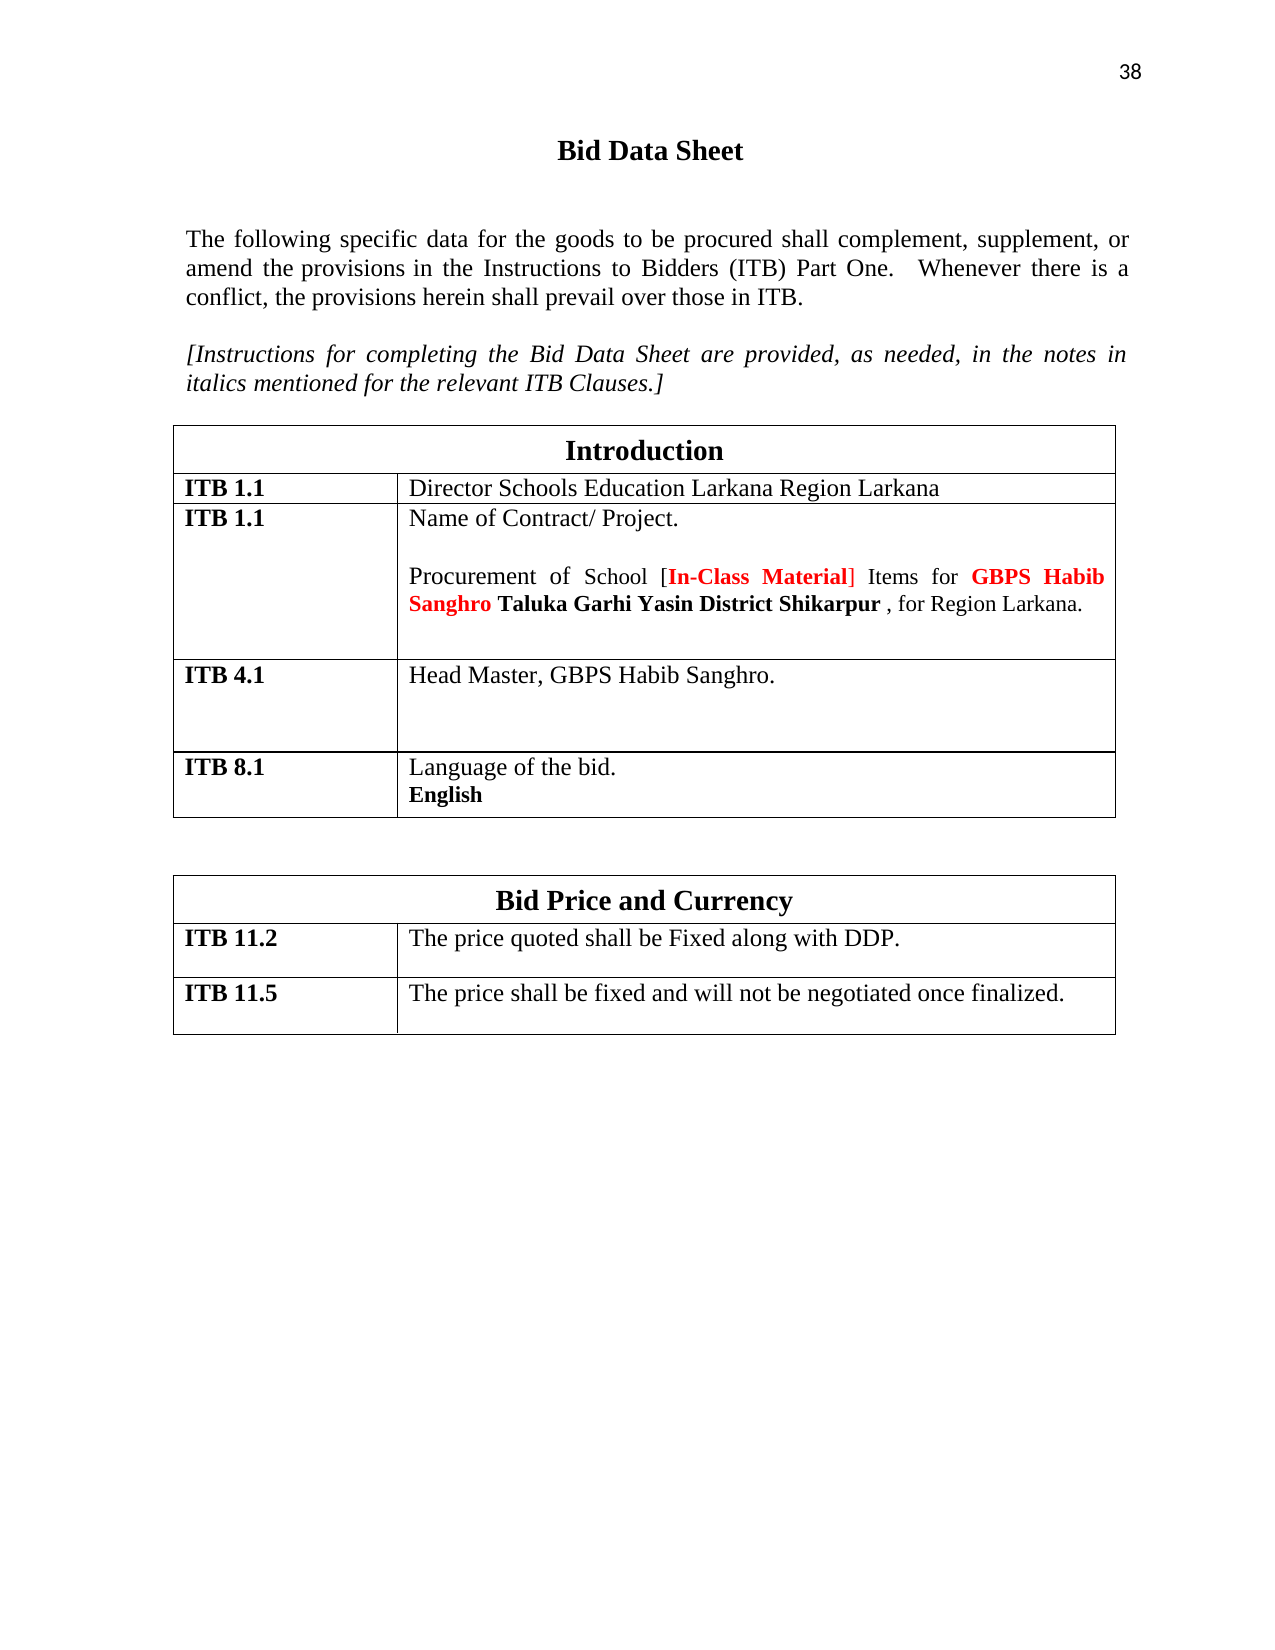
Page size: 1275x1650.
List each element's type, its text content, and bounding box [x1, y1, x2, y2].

table_cell The price shall be fixed and will not be negotiated once finalized. [398, 978, 1115, 1033]
text The following specific data for the goods to be procured shall complement, supplement, or amend the provisions in the Instructions to Bidders (ITB) Part One. Whenever there is a conflict, the provisions herein shall prevail over those in ITB. [186, 224, 1130, 311]
table_cell Name of Contract/ Project. Procurement of School [In-Class Material] Items for GBPS Habib Sanghro Taluka Garhi Yasin District Shikarpur , for Region Larkana. [398, 504, 1115, 659]
table_cell Language of the bid. English [398, 753, 1115, 817]
table_cell ITB 4.1 [174, 660, 397, 751]
table_cell Director Schools Education Larkana Region Larkana [398, 474, 1115, 503]
table_cell Head Master, GBPS Habib Sanghro. [398, 660, 1115, 751]
text Bid Data Sheet [557, 133, 754, 167]
table_cell ITB 11.2 [174, 924, 397, 977]
table_cell ITB 8.1 [174, 753, 397, 817]
table_header Introduction [174, 426, 1115, 473]
table_cell The price quoted shall be Fixed along with DDP. [398, 924, 1115, 977]
table_cell ITB 1.1 [174, 504, 397, 659]
table_header Bid Price and Currency [174, 876, 1115, 923]
table_cell ITB 1.1 [174, 474, 397, 503]
text [Instructions for completing the Bid Data Sheet are provided, as needed, in the notes in italics mentioned for the relevant ITB Clauses.] [186, 339, 1126, 397]
table_cell ITB 11.5 [174, 978, 397, 1033]
